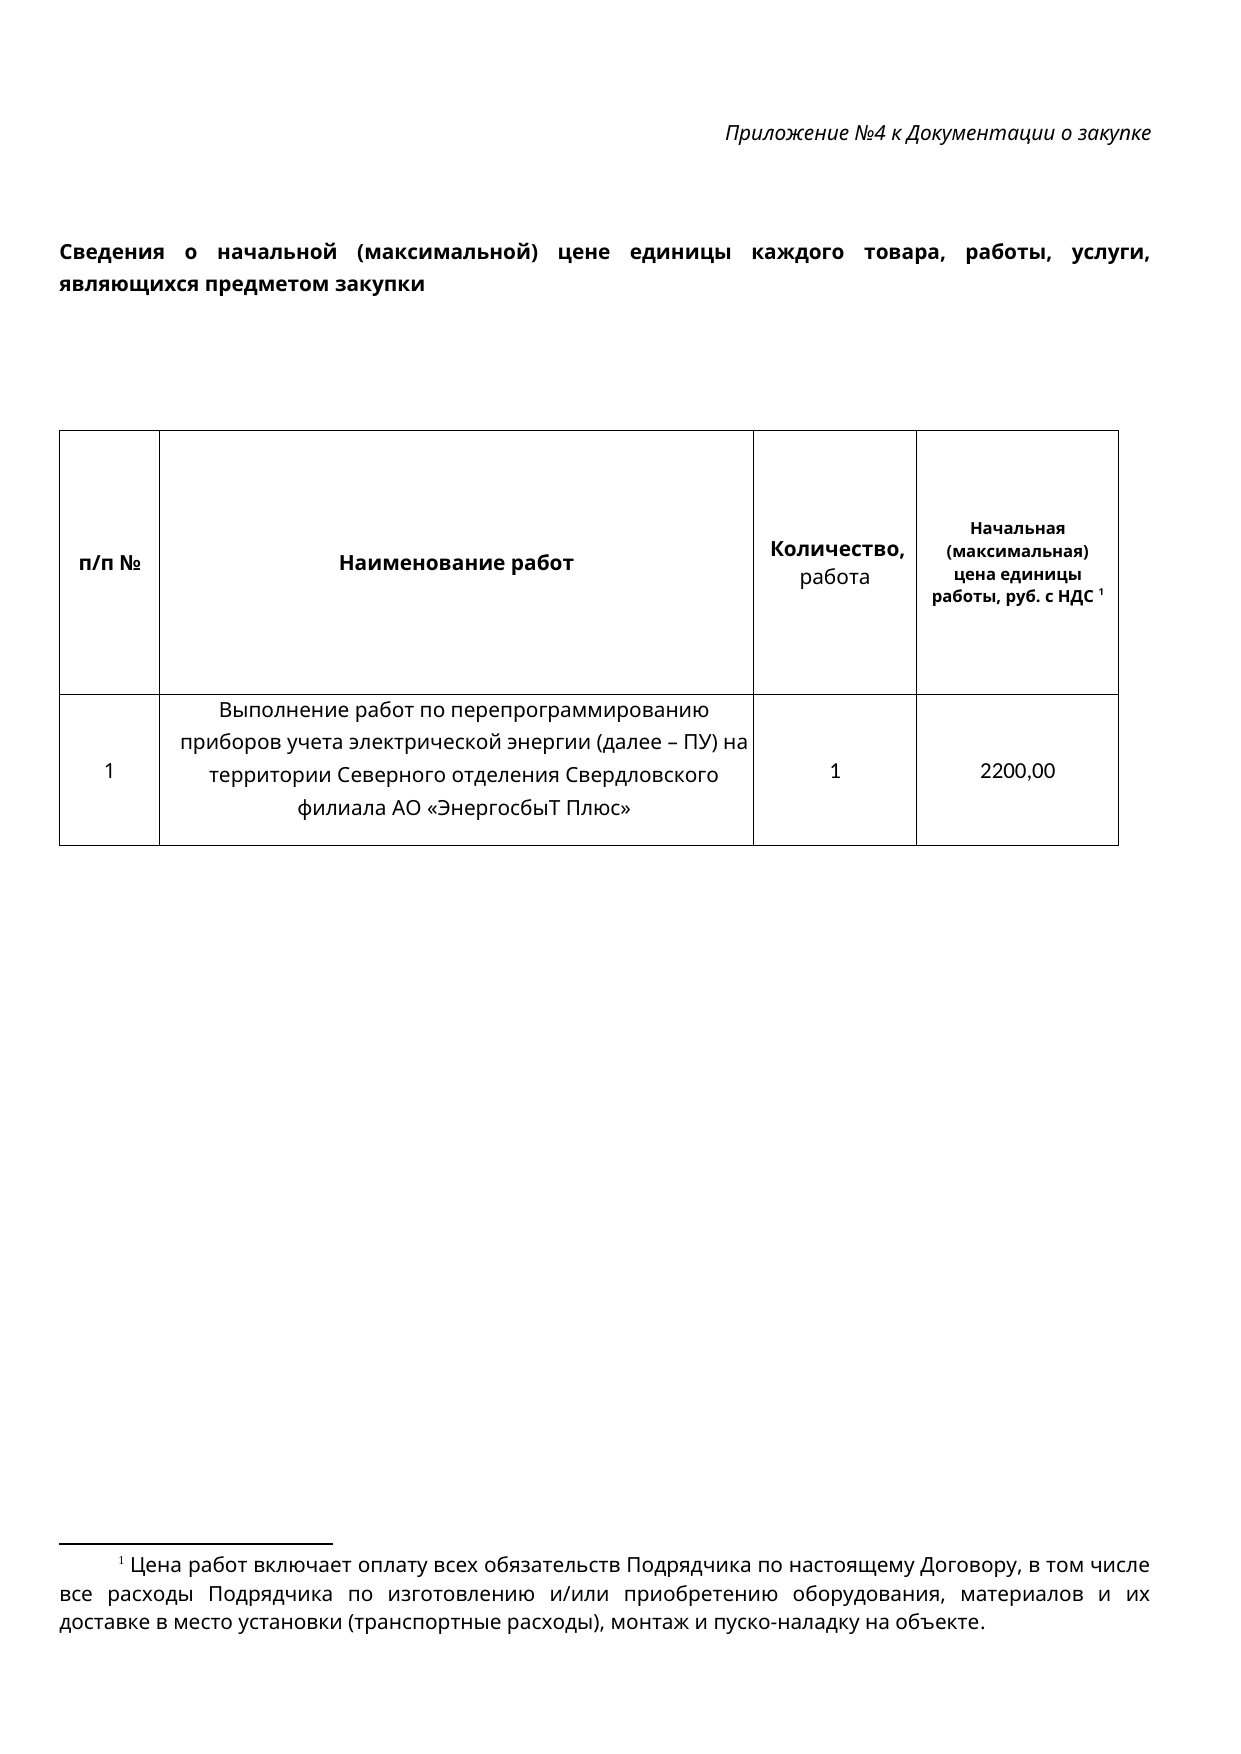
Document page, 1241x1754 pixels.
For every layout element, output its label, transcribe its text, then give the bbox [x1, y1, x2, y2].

list Приложение №4 к Документации о закупке [134, 118, 1152, 147]
table_cell 1 [60, 695, 159, 845]
table_header Наименование работ [160, 431, 753, 694]
table_cell 1 [754, 695, 916, 845]
text Сведения о начальной (максимальной) цене единицы каждого товара, работы, услуги, являющихся предметом закупки [59, 237, 1152, 298]
table_header п/п № [60, 431, 159, 694]
table_header Количество, работа [754, 431, 916, 694]
table_cell 2200,00 [917, 695, 1118, 845]
table_cell Выполнение работ по перепрограммированию приборов учета электрической энергии (далее – ПУ) на территории Северного отделения Свердловского филиала АО «ЭнергосбыТ Плюс» [160, 695, 753, 845]
table_header Начальная (максимальная) цена единицы работы, руб. с НДС [917, 431, 1118, 694]
